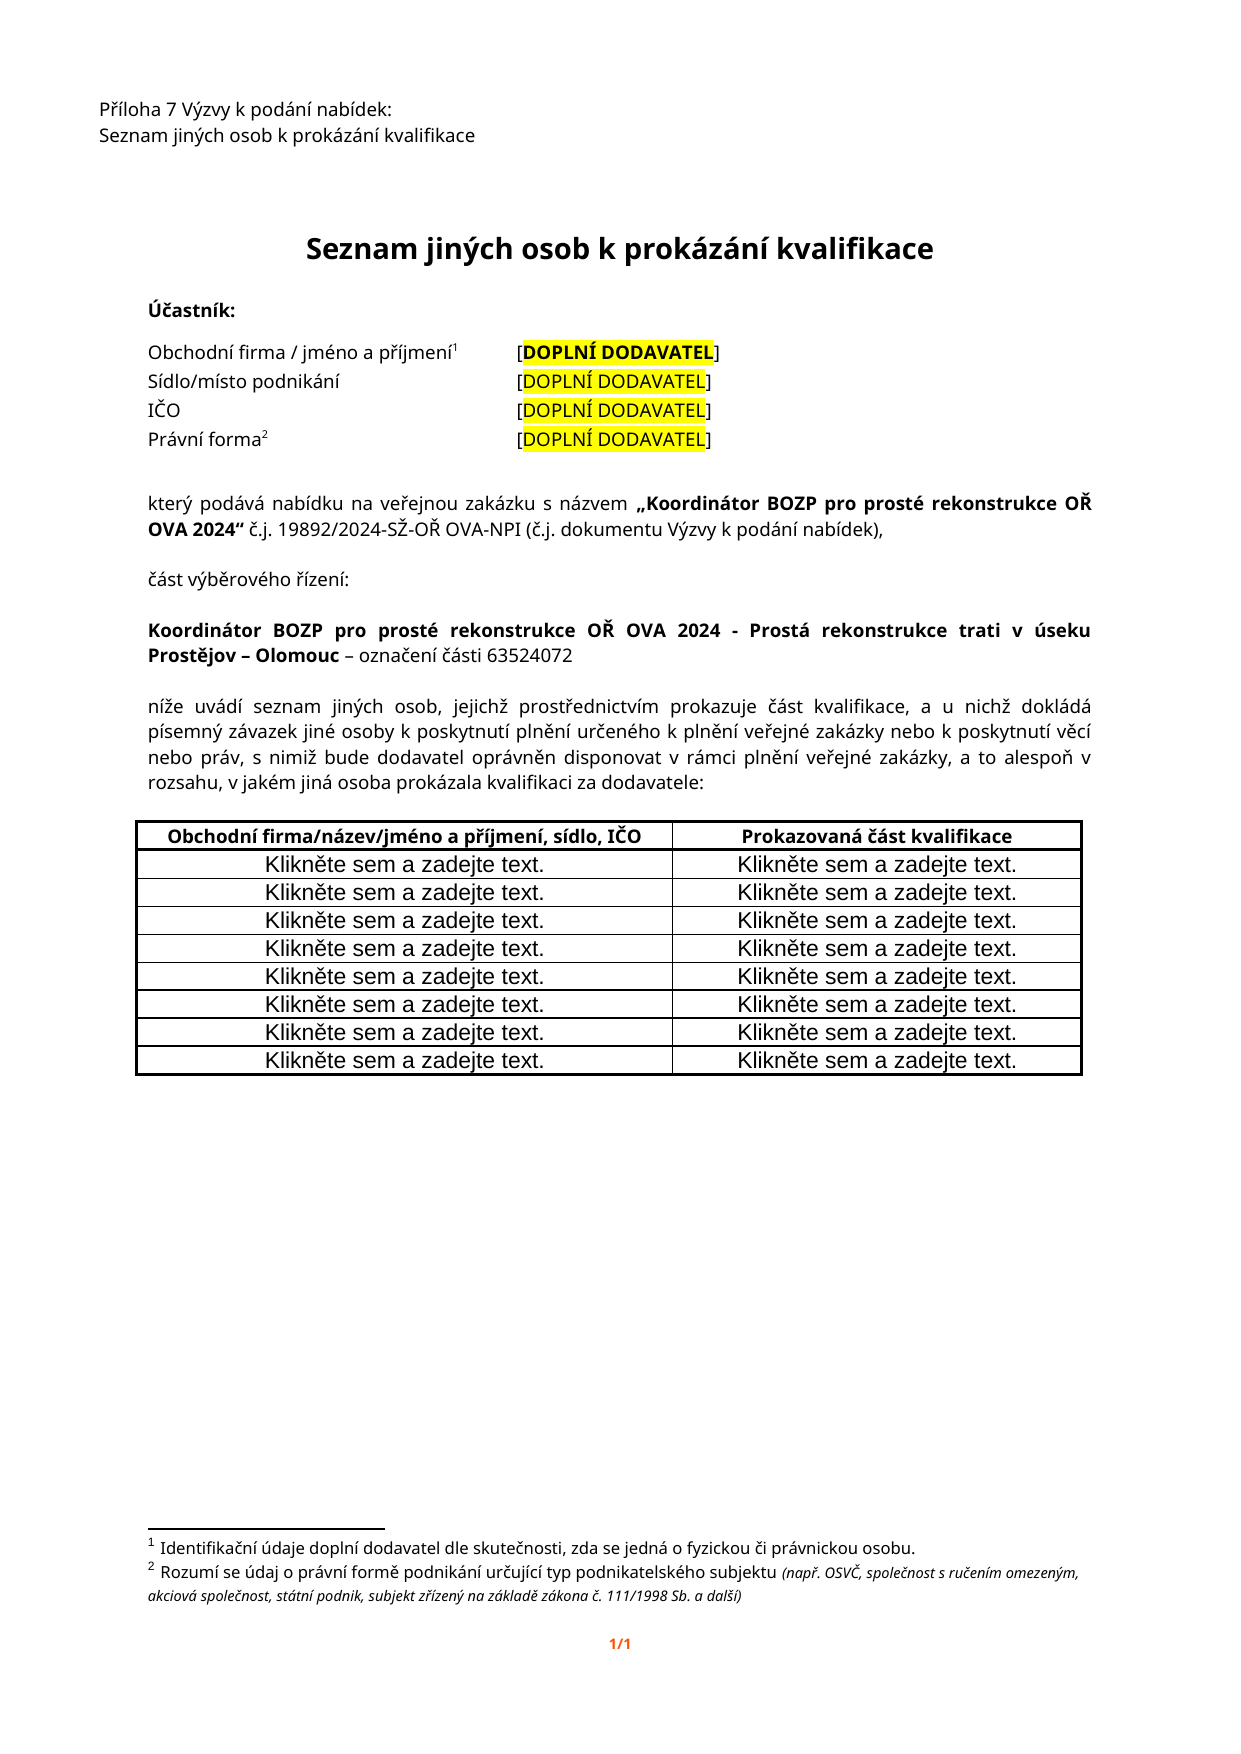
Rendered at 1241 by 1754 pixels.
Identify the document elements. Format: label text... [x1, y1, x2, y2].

title Seznam jiných osob k prokázání kvalifikace [148, 228, 1093, 268]
text který podává nabídku na veřejnou zakázku s názvem „Koordinátor BOZP pro prosté rekonstrukce OŘ OVA 2024“ č.j. 19892/2024-SŽ-OŘ OVA-NPI (č.j. dokumentu Výzvy k podání nabídek), [148, 490, 1093, 541]
text Právní forma [148, 423, 1093, 452]
text níže uvádí seznam jiných osob, jejichž prostřednictvím prokazuje část kvalifikace, a u nichž dokládá písemný závazek jiné osoby k poskytnutí plnění určeného k plnění veřejné zakázky nebo k poskytnutí věcí nebo práv, s nimiž bude dodavatel oprávněn disponovat v rámci plnění veřejné zakázky, a to alespoň v rozsahu, v jakém jiná osoba prokázala kvalifikaci za dodavatele: [148, 693, 1093, 795]
table_header Prokazovaná část kvalifikace [673, 823, 1080, 848]
table_header Obchodní firma/název/jméno a příjmení, sídlo, IČO [138, 823, 672, 848]
text Sídlo/místo podnikání [DOPLNÍ DODAVATEL] [148, 365, 1093, 394]
text Účastník: [148, 293, 1093, 324]
text IČO [148, 394, 1093, 423]
text část výběrového řízení: [148, 566, 1093, 592]
text Obchodní firma / jméno a příjmení [148, 336, 1093, 365]
text Koordinátor BOZP pro prosté rekonstrukce OŘ OVA 2024 - Prostá rekonstrukce trati v úseku Prostějov – Olomouc – označení části 63524072 [148, 617, 1093, 668]
